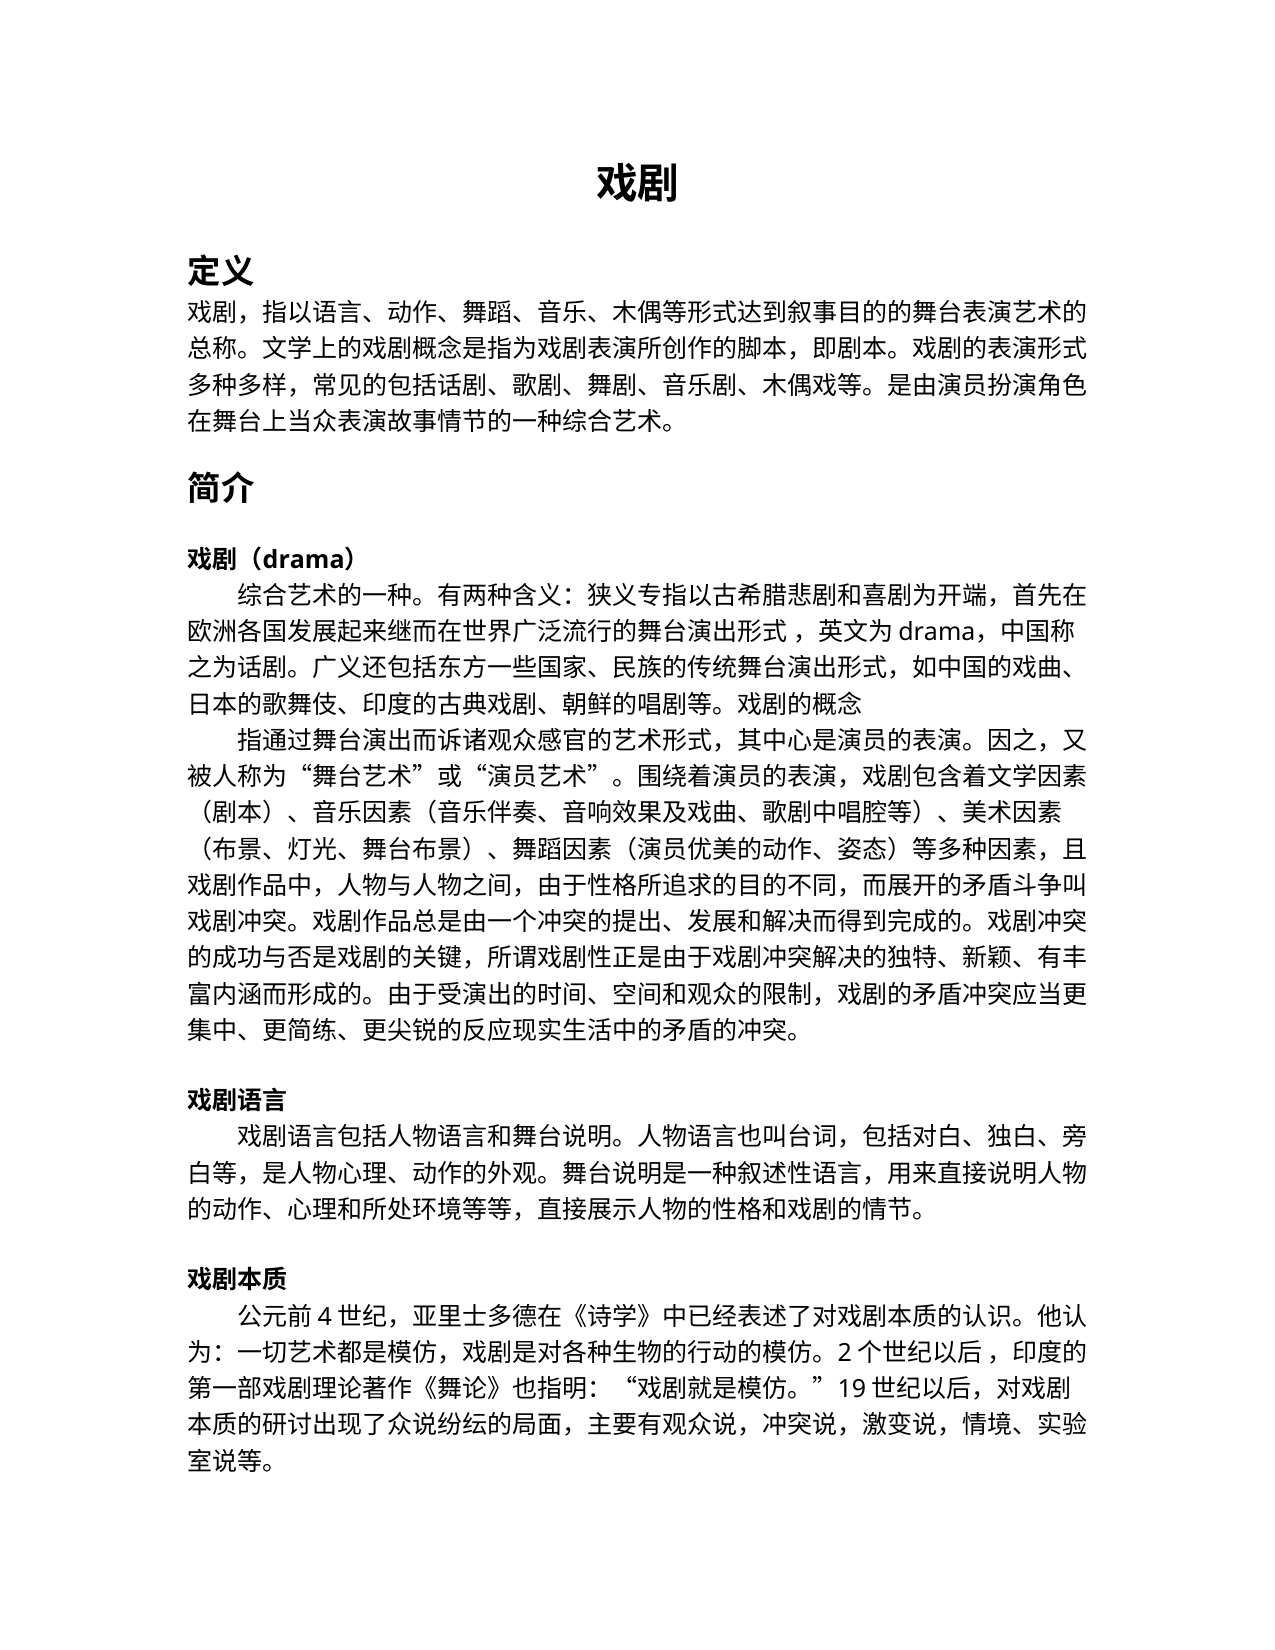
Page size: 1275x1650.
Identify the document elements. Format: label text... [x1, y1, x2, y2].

text 公元前4世纪，亚里士多德在《诗学》中已经表述了对戏剧本质的认识。他认为：一切艺术都是模仿，戏剧是对各种生物的行动的模仿。2个世纪以后 ，印度的第一部戏剧理论著作《舞论》也指明：“戏剧就是模仿。”19世纪以后，对戏剧本质的研讨出现了众说纷纭的局面，主要有观众说，冲突说，激变说，情境、实验室说等。 [187, 1296, 1087, 1477]
text 简介 [187, 462, 1087, 510]
text 戏剧本质 [187, 1260, 1087, 1296]
text 戏剧语言包括人物语言和舞台说明。人物语言也叫台词，包括对白、独白、旁白等，是人物心理、动作的外观。舞台说明是一种叙述性语言，用来直接说明人物的动作、心理和所处环境等等，直接展示人物的性格和戏剧的情节。 [187, 1117, 1087, 1226]
text 戏剧语言 [187, 1081, 1087, 1117]
text 戏剧 [187, 150, 1087, 210]
text 指通过舞台演出而诉诸观众感官的艺术形式，其中心是演员的表演。因之，又被人称为“舞台艺术”或“演员艺术”。围绕着演员的表演，戏剧包含着文学因素（剧本）、音乐因素（音乐伴奏、音响效果及戏曲、歌剧中唱腔等）、美术因素（布景、灯光、舞台布景）、舞蹈因素（演员优美的动作、姿态）等多种因素，且戏剧作品中，人物与人物之间，由于性格所追求的目的不同，而展开的矛盾斗争叫戏剧冲突。戏剧作品总是由一个冲突的提出、发展和解决而得到完成的。戏剧冲突的成功与否是戏剧的关键，所谓戏剧性正是由于戏剧冲突解决的独特、新颖、有丰富内涵而形成的。由于受演出的时间、空间和观众的限制，戏剧的矛盾冲突应当更集中、更简练、更尖锐的反应现实生活中的矛盾的冲突。 [187, 720, 1087, 1047]
text 戏剧（drama） [187, 539, 1087, 575]
text 定义 [187, 244, 1087, 293]
text 戏剧，指以语言、动作、舞蹈、音乐、木偶等形式达到叙事目的的舞台表演艺术的总称。文学上的戏剧概念是指为戏剧表演所创作的脚本，即剧本。戏剧的表演形式多种多样，常见的包括话剧、歌剧、舞剧、音乐剧、木偶戏等。是由演员扮演角色在舞台上当众表演故事情节的一种综合艺术。 [187, 293, 1087, 438]
text 综合艺术的一种。有两种含义：狭义专指以古希腊悲剧和喜剧为开端，首先在欧洲各国发展起来继而在世界广泛流行的舞台演出形式 ，英文为drama，中国称之为话剧。广义还包括东方一些国家、民族的传统舞台演出形式，如中国的戏曲、日本的歌舞伎、印度的古典戏剧、朝鲜的唱剧等。戏剧的概念 [187, 575, 1087, 720]
